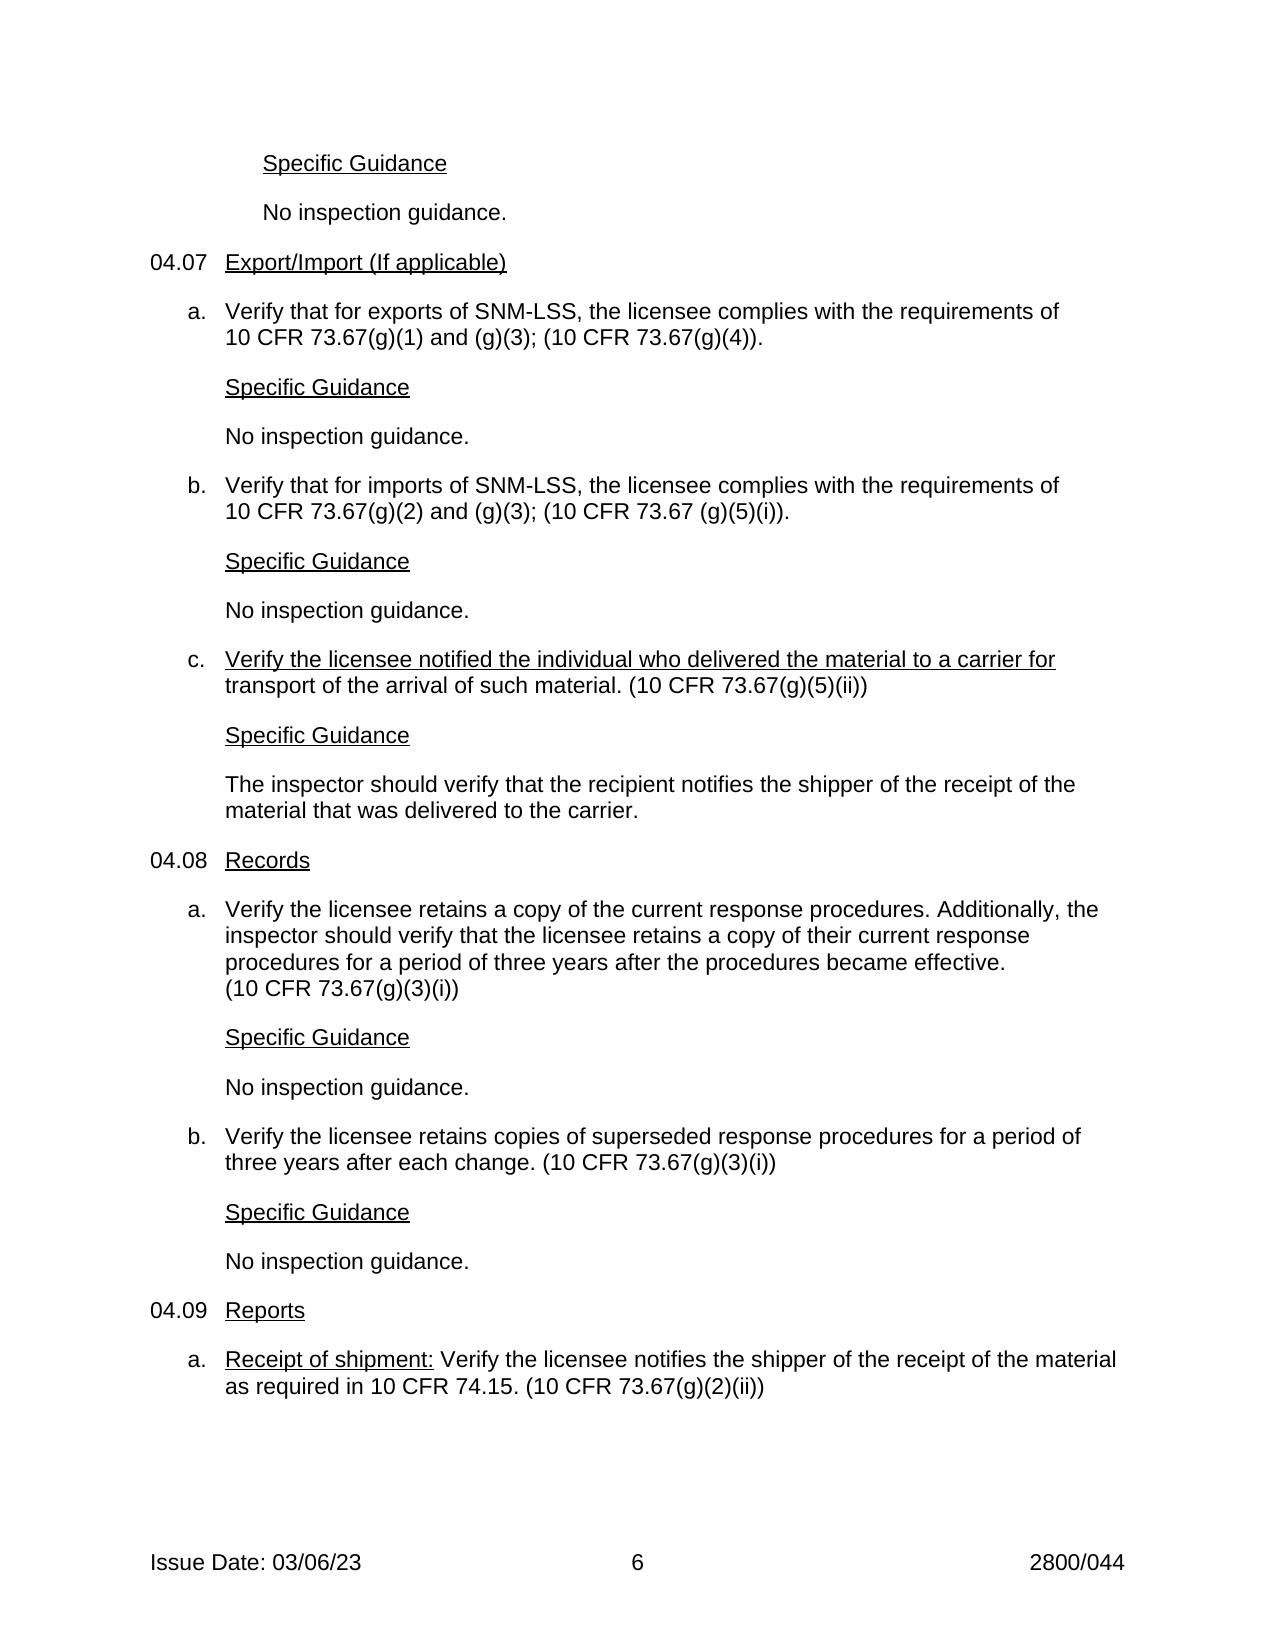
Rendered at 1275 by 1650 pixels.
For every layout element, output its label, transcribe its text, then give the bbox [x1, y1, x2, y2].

text Specific Guidance [225, 548, 1125, 574]
list Verify the licensee notified the individual who delivered the material to a carrier for transport of the arrival of such material. (10 CFR 73.67(g)(5)(ii)) [187, 646, 1125, 699]
text Specific Guidance [225, 373, 1125, 400]
text No inspection guidance. [225, 1073, 1125, 1100]
subtitle 04.07 Export/Import (If applicable) [150, 248, 1125, 275]
list Verify the licensee retains copies of superseded response procedures for a period of three years after each change. (10 CFR 73.67(g)(3)(i)) [187, 1123, 1125, 1176]
subtitle 04.09 Reports [150, 1297, 1125, 1323]
text No inspection guidance. [262, 199, 1125, 226]
list Verify the licensee retains a copy of the current response procedures. Additionally, the inspector should verify that the licensee retains a copy of their current response procedures for a period of three years after the procedures became effective. (10 CFR 73.67(g)(3)(i)) [187, 896, 1125, 1001]
text Specific Guidance [225, 1024, 1125, 1051]
list Verify that for imports of SNM-LSS, the licensee complies with the requirements of 10 CFR 73.67(g)(2) and (g)(3); (10 CFR 73.67 (g)(5)(i)). [187, 472, 1125, 525]
text Specific Guidance [225, 722, 1125, 748]
text Specific Guidance [262, 150, 1125, 176]
text The inspector should verify that the recipient notifies the shipper of the receipt of the material that was delivered to the carrier. [225, 771, 1125, 824]
text No inspection guidance. [225, 597, 1125, 623]
text Specific Guidance [225, 1198, 1125, 1225]
text No inspection guidance. [225, 1248, 1125, 1274]
list Verify that for exports of SNM-LSS, the licensee complies with the requirements of 10 CFR 73.67(g)(1) and (g)(3); (10 CFR 73.67(g)(4)). [187, 298, 1125, 351]
subtitle 04.08 Records [150, 847, 1125, 873]
list Receipt of shipment: Verify the licensee notifies the shipper of the receipt of the material as required in 10 CFR 74.15. (10 CFR 73.67(g)(2)(ii)) [187, 1346, 1125, 1399]
text No inspection guidance. [225, 423, 1125, 449]
